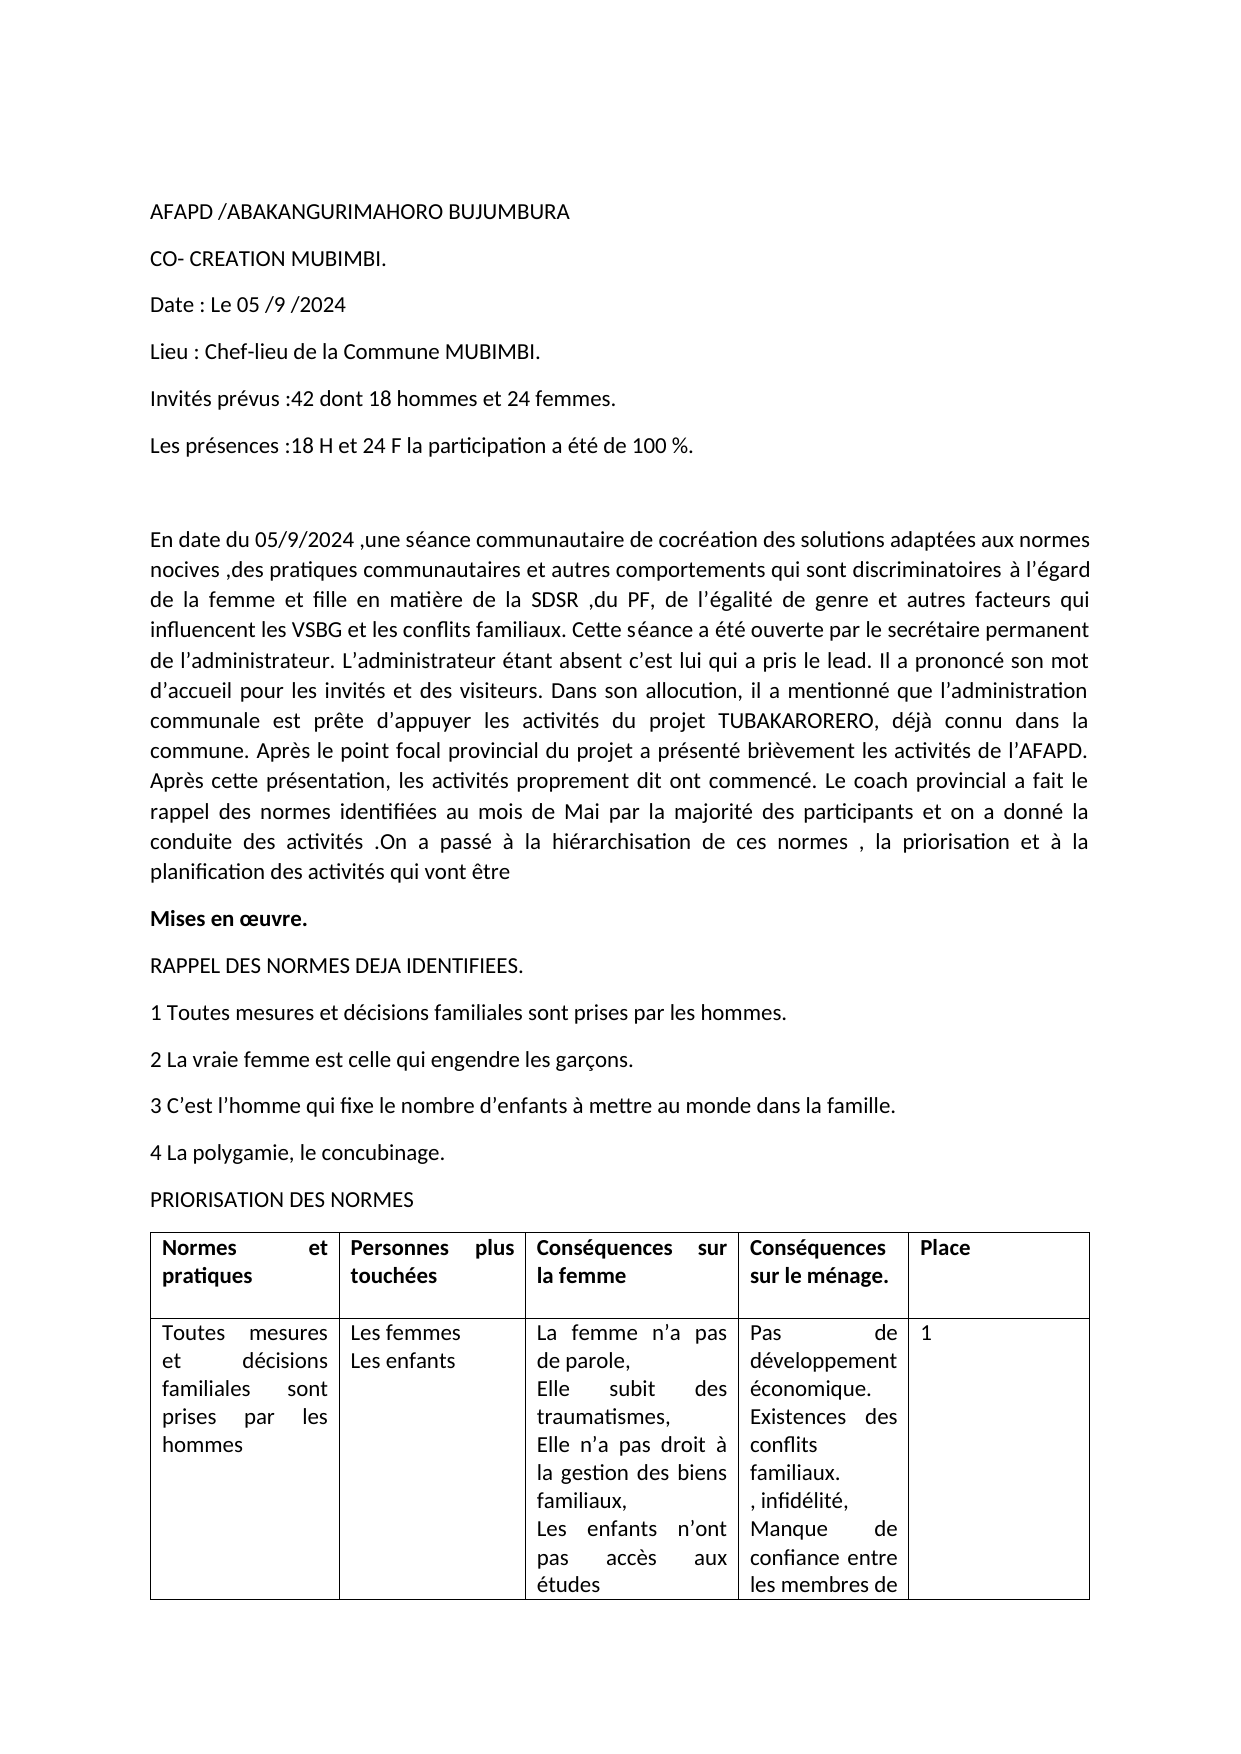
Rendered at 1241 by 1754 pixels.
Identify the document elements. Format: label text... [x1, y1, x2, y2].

text RAPPEL DES NORMES DEJA IDENTIFIEES. [150, 951, 1090, 979]
table_cell 1 [909, 1319, 1089, 1599]
table_header Place [909, 1233, 1089, 1317]
text Les présences :18 H et 24 F la participation a été de 100 %. [150, 431, 1090, 459]
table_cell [739, 1319, 908, 1599]
text 1 Toutes mesures et décisions familiales sont prises par les hommes. [150, 998, 1090, 1026]
text CO- CREATION MUBIMBI. [150, 244, 1090, 272]
text AFAPD /ABAKANGURIMAHORO BUJUMBURA [150, 197, 1090, 225]
text Mises en œuvre. [150, 904, 1090, 932]
text 2 La vraie femme est celle qui engendre les garçons. [150, 1045, 1090, 1073]
text PRIORISATION DES NORMES [150, 1185, 1090, 1213]
table_header Conséquences sur le ménage. [739, 1233, 908, 1317]
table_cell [526, 1319, 738, 1599]
text Date : Le 05 /9 /2024 [150, 291, 1090, 319]
text 4 La polygamie, le concubinage. [150, 1138, 1090, 1167]
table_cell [151, 1319, 339, 1599]
table_header Conséquences sur la femme [526, 1233, 738, 1317]
table_header Personnes plus touchées [340, 1233, 525, 1317]
text 3 C’est l’homme qui fixe le nombre d’enfants à mettre au monde dans la famille. [150, 1092, 1090, 1120]
text Lieu : Chef-lieu de la Commune MUBIMBI. [150, 337, 1090, 366]
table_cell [340, 1319, 525, 1599]
text Invités prévus :42 dont 18 hommes et 24 femmes. [150, 384, 1090, 412]
table_header Normes et pratiques [151, 1233, 339, 1317]
text En date du 05/9/2024 ,une séance communautaire de cocréation des solutions adaptées aux normes nocives ,des pratiques communautaires et autres comportements qui sont discriminatoires à l’égard de la femme et fille en matière de la SDSR ,du PF, de l’égalité de genre et autres facteurs qui influencent les VSBG et les conflits familiaux. Cette séance a été ouverte par le secrétaire permanent de l’administrateur. L’administrateur étant absent c’est lui qui a pris le lead. Il a prononcé son mot d’accueil pour les invités et des visiteurs. Dans son allocution, il a mentionné que l’administration communale est prête d’appuyer les activités du projet TUBAKARORERO, déjà connu dans la commune. Après le point focal provincial du projet a présenté brièvement les activités de l’AFAPD. Après cette présentation, les activités proprement dit ont commencé. Le coach provincial a fait le rappel des normes identifiées au mois de Mai par la majorité des participants et on a donné la conduite des activités .On a passé à la hiérarchisation de ces normes , la priorisation et à la planification des activités qui vont être [150, 525, 1090, 885]
